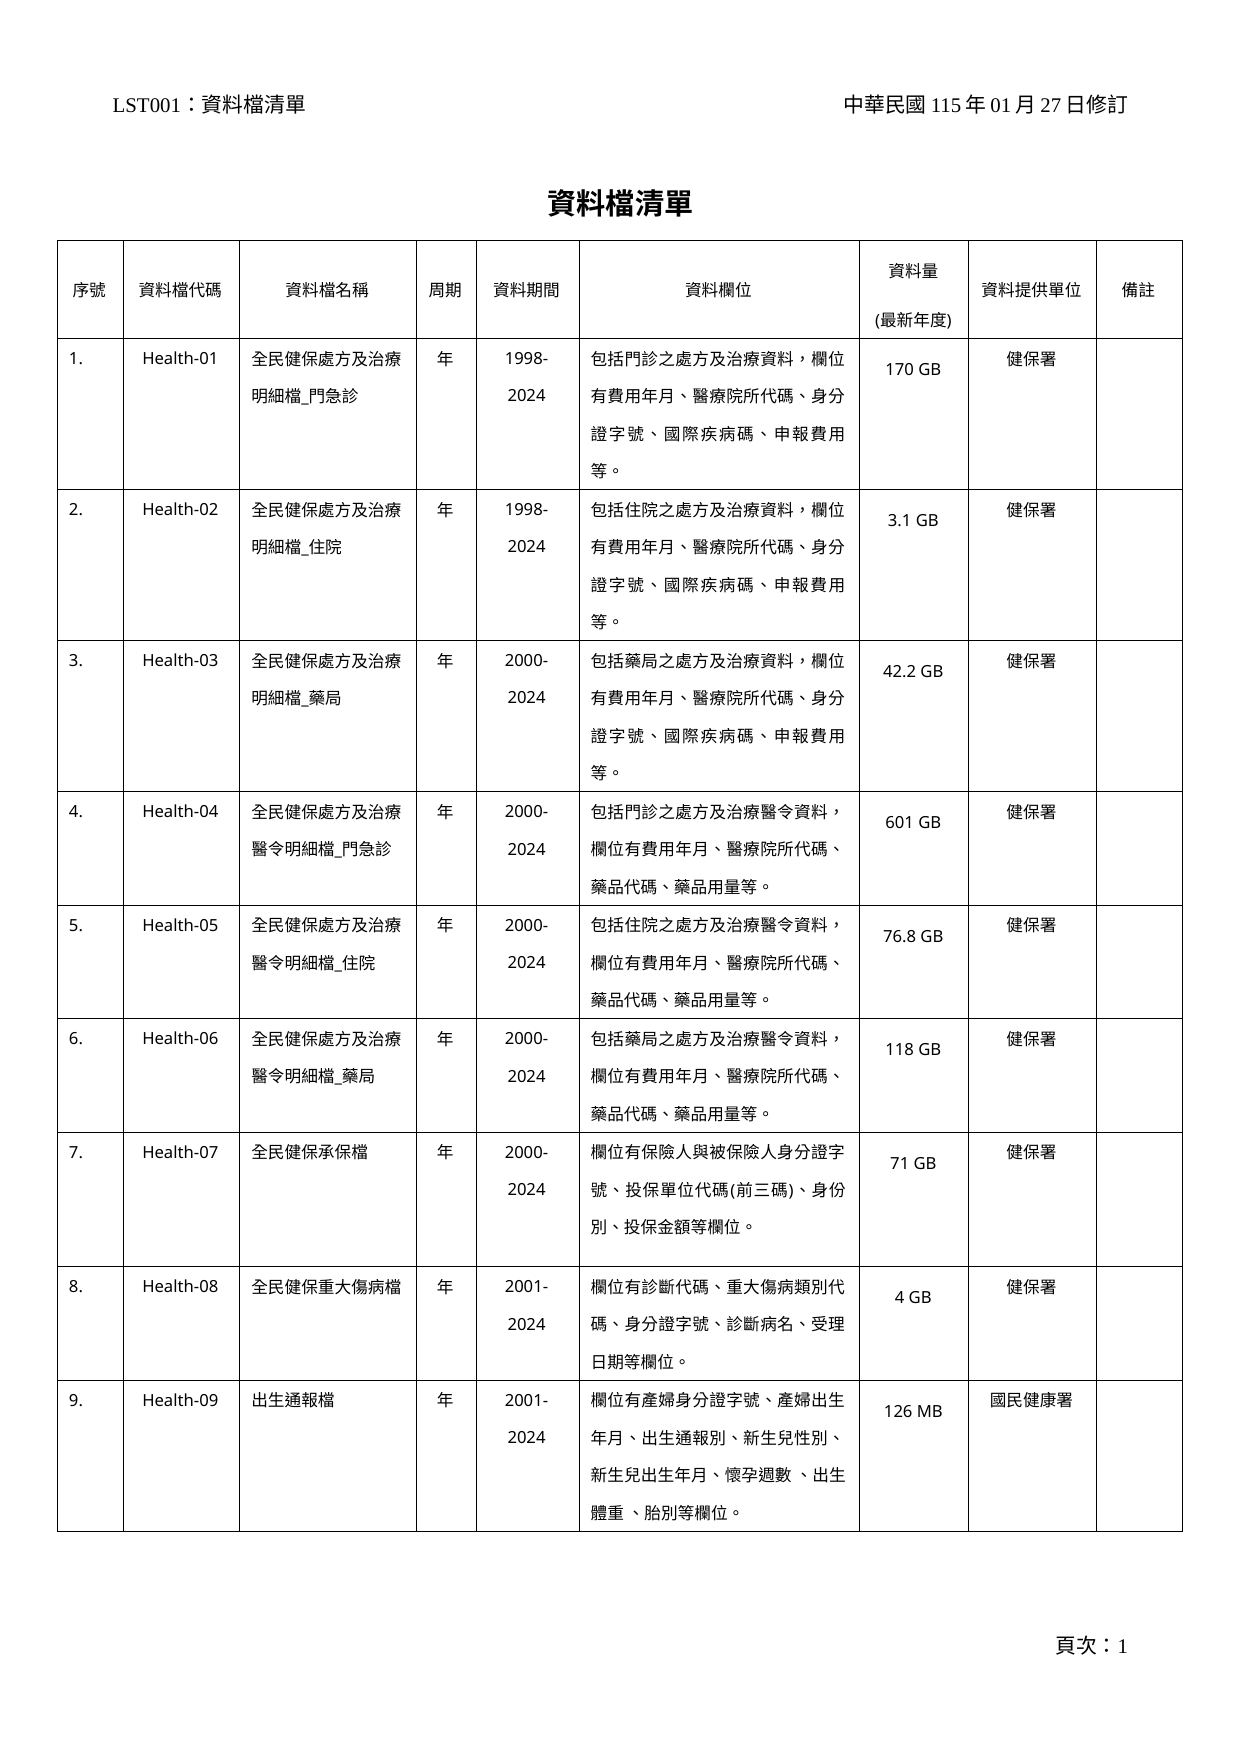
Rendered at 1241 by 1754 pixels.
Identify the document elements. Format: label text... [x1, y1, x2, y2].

table_header 備註 [1097, 241, 1182, 338]
table_cell 2000-2024 [477, 1019, 579, 1132]
table_cell Health-07 [124, 1133, 239, 1266]
table_cell 全民健保重大傷病檔 [240, 1267, 416, 1380]
table_cell [1097, 641, 1182, 791]
table_cell Health-01 [124, 339, 239, 489]
table_cell 年 [417, 906, 476, 1018]
table_cell [1097, 1381, 1182, 1531]
table_cell 包括門診之處方及治療資料，欄位有費用年月、醫療院所代碼、身分證字號、國際疾病碼、申報費用等。 [580, 339, 859, 489]
table_cell 健保署 [969, 1019, 1096, 1132]
table_cell Health-03 [124, 641, 239, 791]
table_cell [58, 641, 123, 791]
table_cell 全民健保承保檔 [240, 1133, 416, 1266]
table_cell Health-09 [124, 1381, 239, 1531]
table_cell 欄位有保險人與被保險人身分證字號、投保單位代碼(前三碼)、身份別、投保金額等欄位。 [580, 1133, 859, 1266]
table_cell 包括住院之處方及治療資料，欄位有費用年月、醫療院所代碼、身分證字號、國際疾病碼、申報費用等。 [580, 490, 859, 640]
table_cell 年 [417, 1019, 476, 1132]
table_cell 71 GB [860, 1133, 968, 1266]
table_cell 4 GB [860, 1267, 968, 1380]
table_cell [1097, 1019, 1182, 1132]
table_cell 全民健保處方及治療明細檔_藥局 [240, 641, 416, 791]
table_header 資料欄位 [580, 241, 859, 338]
table_cell 年 [417, 490, 476, 640]
table_header 資料提供單位 [969, 241, 1096, 338]
table_cell [58, 792, 123, 905]
table_cell 年 [417, 792, 476, 905]
table_cell 健保署 [969, 339, 1096, 489]
table_cell 42.2 GB [860, 641, 968, 791]
table_cell 包括藥局之處方及治療資料，欄位有費用年月、醫療院所代碼、身分證字號、國際疾病碼、申報費用等。 [580, 641, 859, 791]
table_cell 2000-2024 [477, 1133, 579, 1266]
table_cell 包括住院之處方及治療醫令資料，欄位有費用年月、醫療院所代碼、藥品代碼、藥品用量等。 [580, 906, 859, 1018]
table_cell 126 MB [860, 1381, 968, 1531]
table_cell 2001-2024 [477, 1267, 579, 1380]
text 資料檔清單 [112, 164, 1128, 239]
table_cell Health-02 [124, 490, 239, 640]
table_cell [1097, 1133, 1182, 1266]
table_header 序號 [58, 241, 123, 338]
table_cell 包括門診之處方及治療醫令資料，欄位有費用年月、醫療院所代碼、藥品代碼、藥品用量等。 [580, 792, 859, 905]
table_cell 601 GB [860, 792, 968, 905]
table_cell [1097, 1267, 1182, 1380]
table_header 資料量 (最新年度) [860, 241, 968, 338]
table_header 資料檔名稱 [240, 241, 416, 338]
table_cell 年 [417, 339, 476, 489]
table_cell 全民健保處方及治療醫令明細檔_住院 [240, 906, 416, 1018]
table_cell [58, 1267, 123, 1380]
table_cell 全民健保處方及治療明細檔_門急診 [240, 339, 416, 489]
table_cell 年 [417, 1133, 476, 1266]
table_cell [1097, 792, 1182, 905]
table_cell 健保署 [969, 490, 1096, 640]
table_cell 170 GB [860, 339, 968, 489]
table_cell 全民健保處方及治療醫令明細檔_門急診 [240, 792, 416, 905]
table_cell [58, 339, 123, 489]
table_header 資料檔代碼 [124, 241, 239, 338]
table_cell 2000-2024 [477, 906, 579, 1018]
table_cell 健保署 [969, 1267, 1096, 1380]
table_cell [1097, 490, 1182, 640]
table_cell [58, 906, 123, 1018]
table_cell 3.1 GB [860, 490, 968, 640]
table_cell Health-06 [124, 1019, 239, 1132]
table_cell Health-04 [124, 792, 239, 905]
table_cell 國民健康署 [969, 1381, 1096, 1531]
table_cell 欄位有產婦身分證字號、產婦出生年月、出生通報別、新生兒性別、新生兒出生年月、懷孕週數 、出生體重 、胎別等欄位。 [580, 1381, 859, 1531]
table_cell 全民健保處方及治療醫令明細檔_藥局 [240, 1019, 416, 1132]
table_cell 1998-2024 [477, 490, 579, 640]
table_cell 2001-2024 [477, 1381, 579, 1531]
table_cell [58, 1381, 123, 1531]
table_cell 2000-2024 [477, 641, 579, 791]
table_cell Health-05 [124, 906, 239, 1018]
table_cell 年 [417, 1267, 476, 1380]
table_cell 出生通報檔 [240, 1381, 416, 1531]
table_cell 包括藥局之處方及治療醫令資料，欄位有費用年月、醫療院所代碼、藥品代碼、藥品用量等。 [580, 1019, 859, 1132]
table_cell Health-08 [124, 1267, 239, 1380]
table_cell [58, 1019, 123, 1132]
table_cell [58, 490, 123, 640]
table_cell 年 [417, 1381, 476, 1531]
table_cell 健保署 [969, 641, 1096, 791]
table_cell [1097, 906, 1182, 1018]
table_cell 76.8 GB [860, 906, 968, 1018]
table_header 周期 [417, 241, 476, 338]
table_cell 欄位有診斷代碼、重大傷病類別代碼、身分證字號、診斷病名、受理日期等欄位。 [580, 1267, 859, 1380]
table_cell 118 GB [860, 1019, 968, 1132]
table_cell 年 [417, 641, 476, 791]
table_cell [58, 1133, 123, 1266]
table_cell 2000-2024 [477, 792, 579, 905]
table_cell [1097, 339, 1182, 489]
table_cell 1998-2024 [477, 339, 579, 489]
table_cell 健保署 [969, 792, 1096, 905]
table_header 資料期間 [477, 241, 579, 338]
table_cell 健保署 [969, 906, 1096, 1018]
table_cell 健保署 [969, 1133, 1096, 1266]
table_cell 全民健保處方及治療明細檔_住院 [240, 490, 416, 640]
